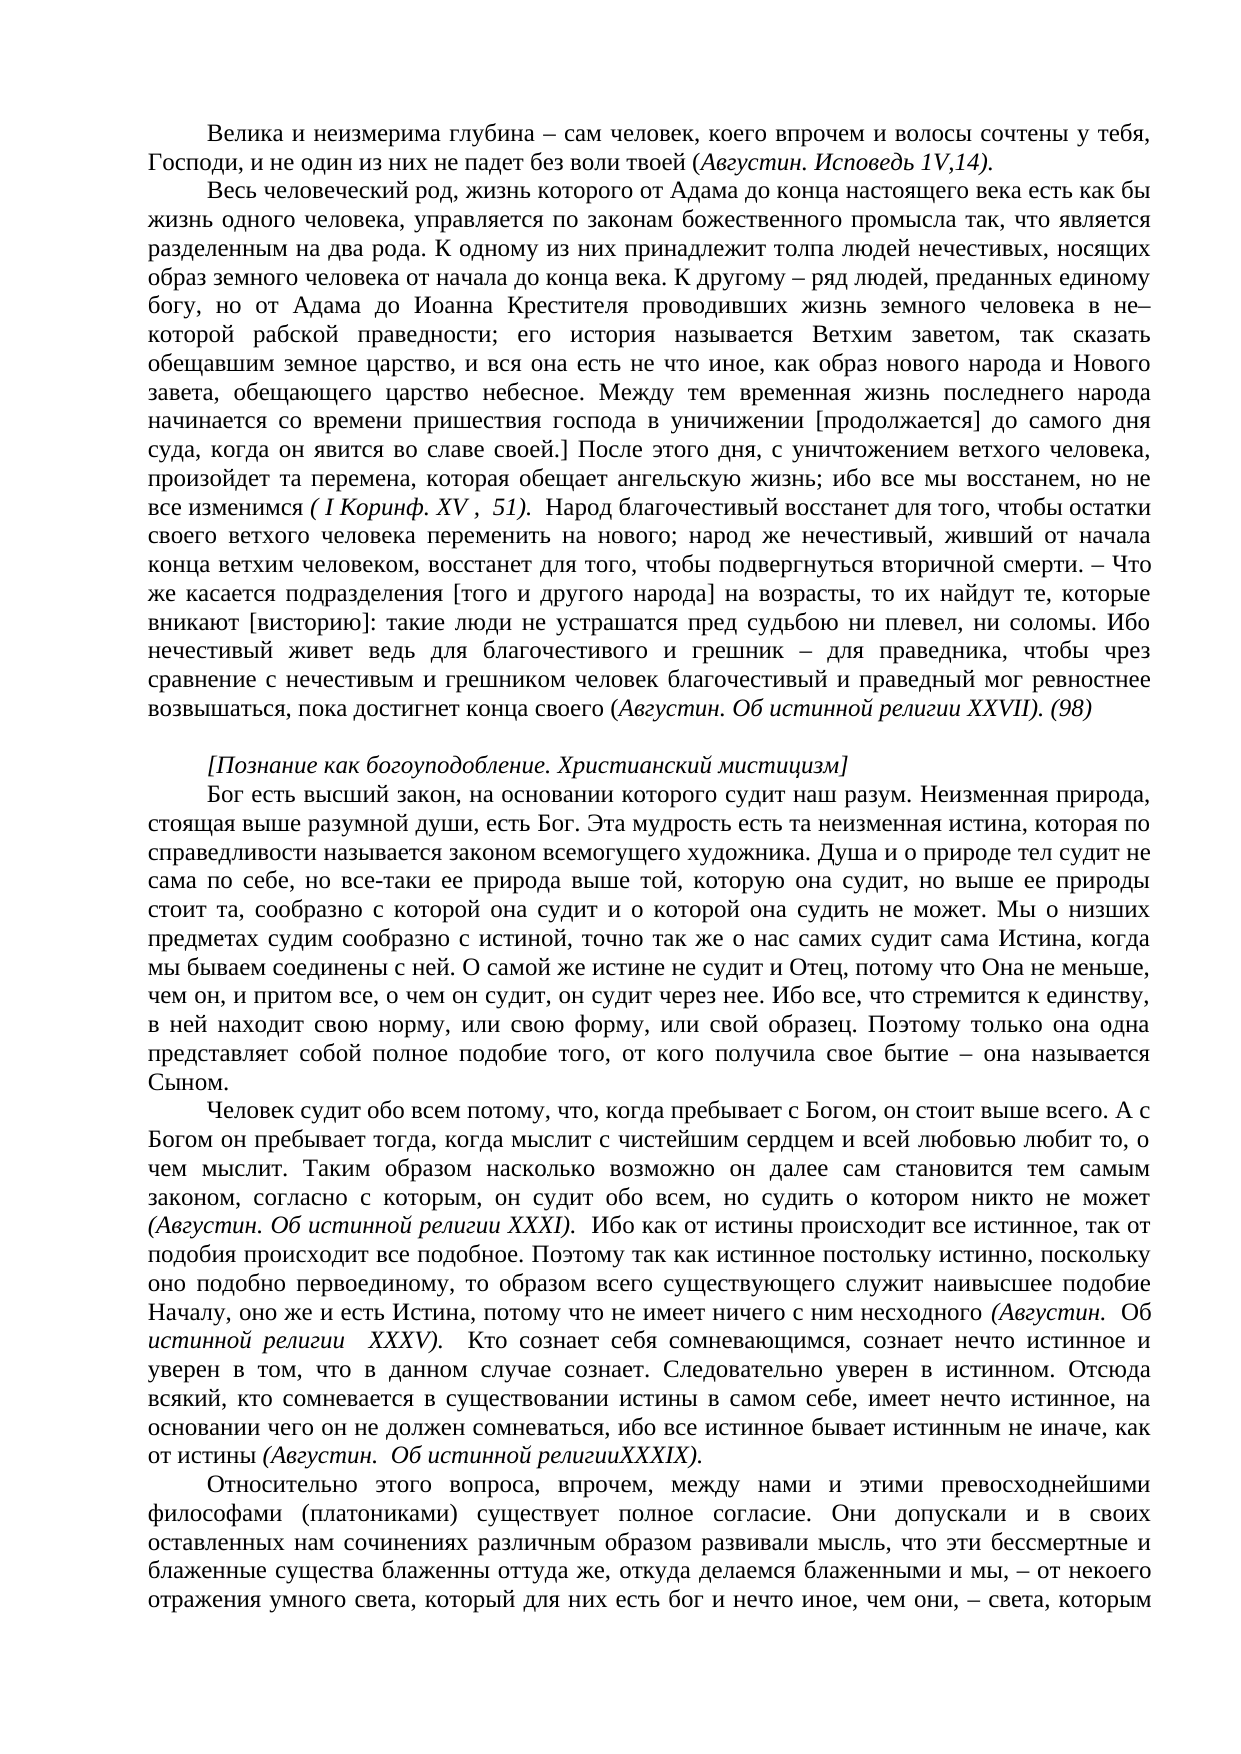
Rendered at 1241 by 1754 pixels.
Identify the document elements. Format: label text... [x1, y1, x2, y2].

text [Познание как богоуподобление. Христианский мистицизм] [148, 751, 1152, 779]
text Человек судит обо всем потому, что, когда пребывает с Богом, он стоит выше всего. А с Богом он пребывает тогда, когда мыслит с чистейшим сердцем и всей любовью любит то, о чем мыслит. Таким образом насколько возможно он далее сам становится тем самым законом, согласно с которым, он судит обо всем, но судить о котором никто не может (Августин. Об истинной религии XXXI). Ибо как от истины происходит все истинное, так от подобия происходит все подобное. Поэтому так как истинное постольку истинно, поскольку оно подобно первоединому, то образом всего существующего служит наивысшее подобие Началу, оно же и есть Истина, потому что не имеет ничего с ним несходного (Августин. Об истинной религии XXXV). Кто сознает себя сомневающимся, сознает нечто истинное и уверен в том, что в данном случае сознает. Следовательно уверен в истинном. Отсюда всякий, кто сомневается в существовании истины в самом себе, имеет нечто истинное, на основании чего он не должен сомневаться, ибо все истинное бывает истинным не иначе, как от истины (Августин. Об истинной религииXXXIX). [148, 1096, 1152, 1469]
text Велика и неизмерима глубина – сам человек, коего впрочем и волосы сочтены у тебя, Господи, и не один из них не падет без воли твоей (Августин. Исповедь 1V,14). [148, 118, 1152, 176]
text Бог есть высший закон, на основании которого судит наш разум. Неизменная природа, стоящая выше разумной души, есть Бог. Эта мудрость есть та неизменная истина, которая по справедливости называется законом всемогущего художника. Душа и о природе тел судит не сама по себе, но все-таки ее природа выше той, которую она судит, но выше ее природы стоит та, сообразно с которой она судит и о которой она судить не может. Мы о низших предметах судим сообразно с истиной, точно так же о нас самих судит сама Истина, когда мы бываем соединены с ней. О самой же истине не судит и Отец, потому что Она не меньше, чем он, и притом все, о чем он судит, он судит через нее. Ибо все, что стремится к единству, в ней находит свою норму, или свою форму, или свой образец. Поэтому только она одна представляет собой полное подобие того, от кого получила свое бытие – она называется Сыном. [148, 779, 1152, 1096]
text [148, 1469, 1152, 1613]
text Весь человеческий род, жизнь которого от Адама до конца настоящего века есть как бы жизнь одного человека, управляется по законам божественного промысла так, что является разделенным на два рода. К одному из них принадлежит толпа людей нечестивых, носящих образ земного человека от начала до конца века. К другому – ряд людей, преданных единому богу, но от Адама до Иоанна Крестителя проводивших жизнь земного человека в не– которой рабской праведности; его история называется Ветхим заветом, так сказать обещавшим земное царство, и вся она есть не что иное, как образ нового народа и Нового завета, обещающего царство небесное. Между тем временная жизнь последнего народа начинается со времени пришествия господа в уничижении [продолжается] до самого дня суда, когда он явится во славе своей.] После этого дня, с уничтожением ветхого человека, произойдет та перемена, которая обещает ангельскую жизнь; ибо все мы восстанем, но не все изменимся ( I Коринф. XV , 51). Народ благочестивый восстанет для того, чтобы остатки своего ветхого человека переменить на нового; народ же нечестивый, живший от начала конца ветхим человеком, восстанет для того, чтобы подвергнуться вторичной смерти. – Что же касается подразделения [того и другого народа] на возрасты, то их найдут те, которые вникают [висторию]: такие люди не устрашатся пред судьбою ни плевел, ни соломы. Ибо нечестивый живет ведь для благочестивого и грешник – для праведника, чтобы чрез сравнение с нечестивым и грешником человек благочестивый и праведный мог ревностнее возвышаться, пока достигнет конца своего (Августин. Об истинной религии XXVII). (98) [148, 176, 1152, 722]
